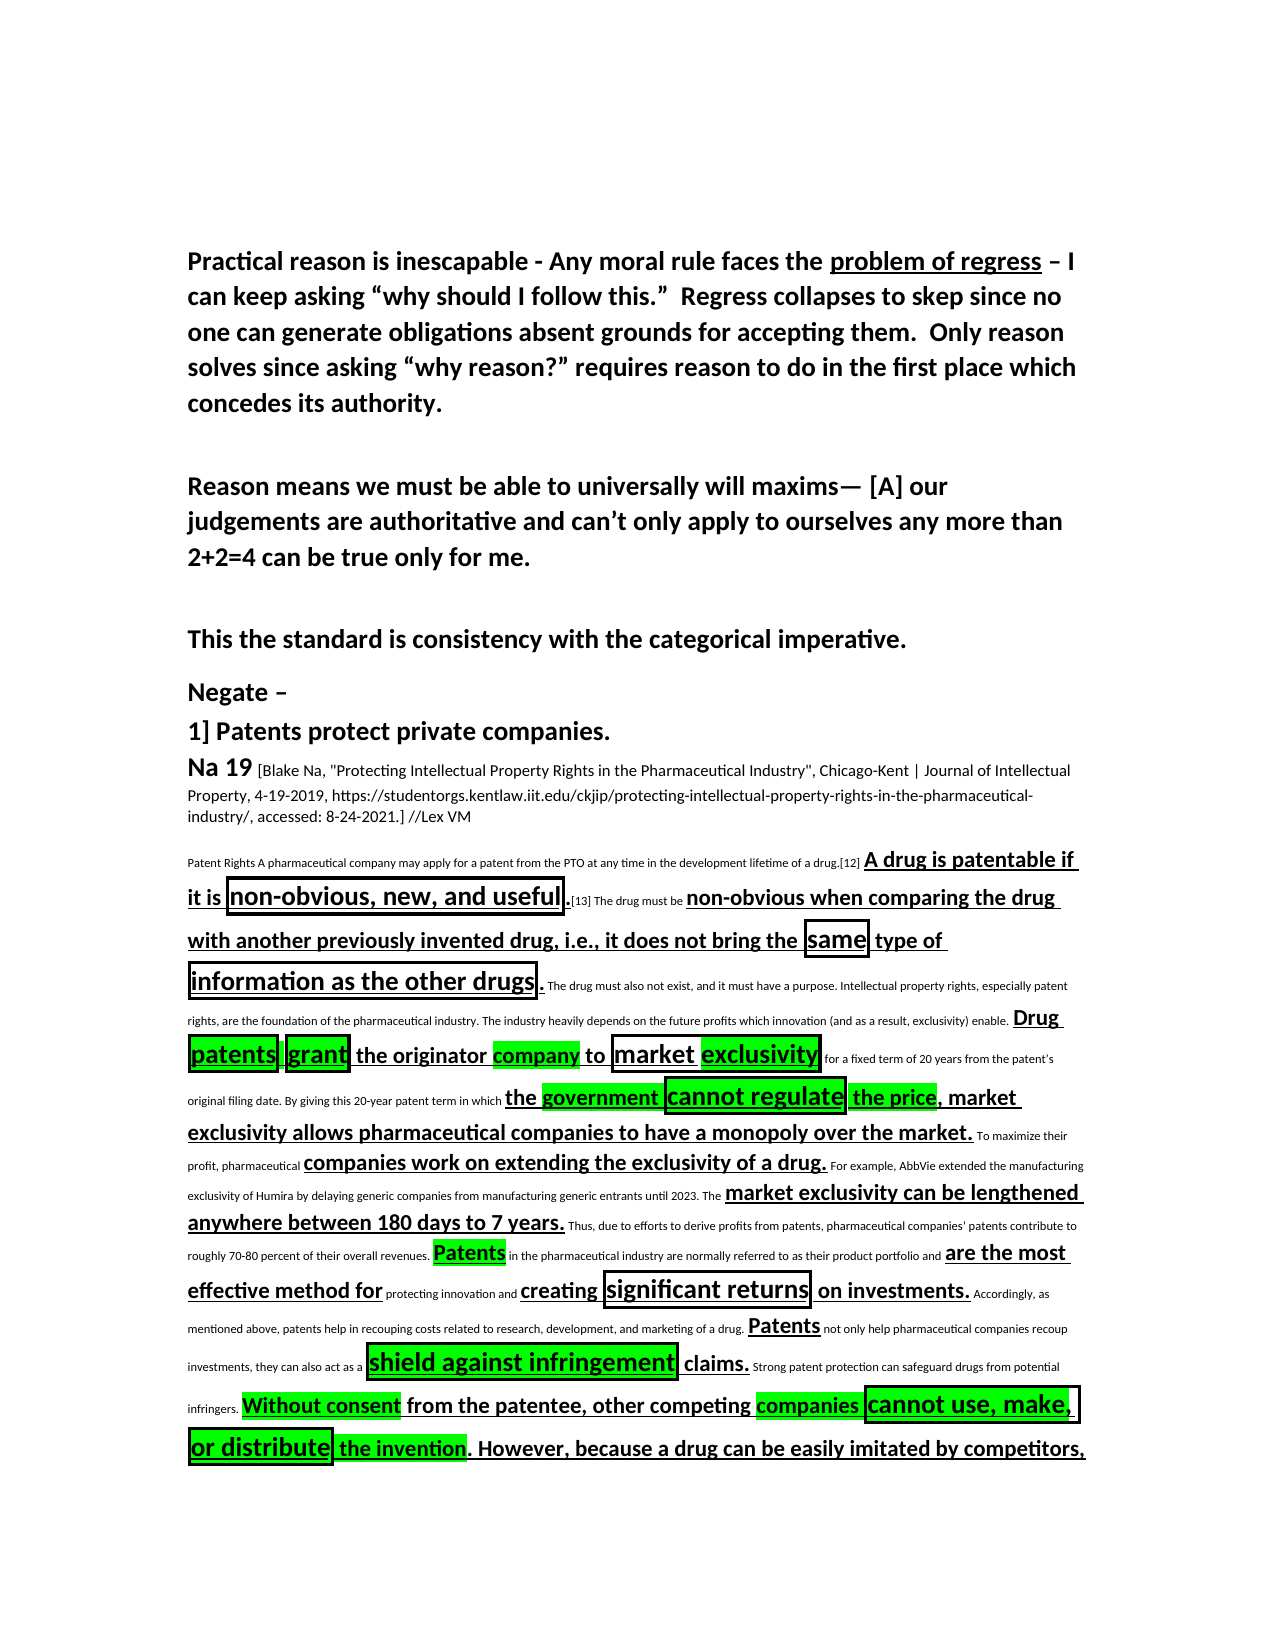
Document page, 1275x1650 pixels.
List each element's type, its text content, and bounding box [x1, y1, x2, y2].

text This the standard is consistency with the categorical imperative. [187, 622, 1087, 656]
subtitle Practical reason is inescapable - Any moral rule faces the problem of regress – I can keep asking “why should I follow this.” Regress collapses to skep since no one can generate obligations absent grounds for accepting them. Only reason solves since asking “why reason?” requires reason to do in the first place which concedes its authority. [187, 244, 1087, 419]
subtitle Reason means we must be able to universally will maxims— [A] our judgements are authoritative and can’t only apply to ourselves any more than 2+2=4 can be true only for me. [187, 469, 1087, 573]
text Na 19 [Blake Na, "Protecting Intellectual Property Rights in the Pharmaceutical Industry", Chicago-Kent | Journal of Intellectual Property, 4-19-2019, https://studentorgs.kentlaw.iit.edu/ckjip/protecting-intellectual-property-rights-in-the-pharmaceutical-industry/, accessed: 8-24-2021.] //Lex VM [187, 750, 1087, 827]
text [187, 845, 1087, 1466]
subtitle 1] Patents protect private companies. [187, 714, 1087, 748]
subtitle Negate – [187, 675, 1087, 708]
